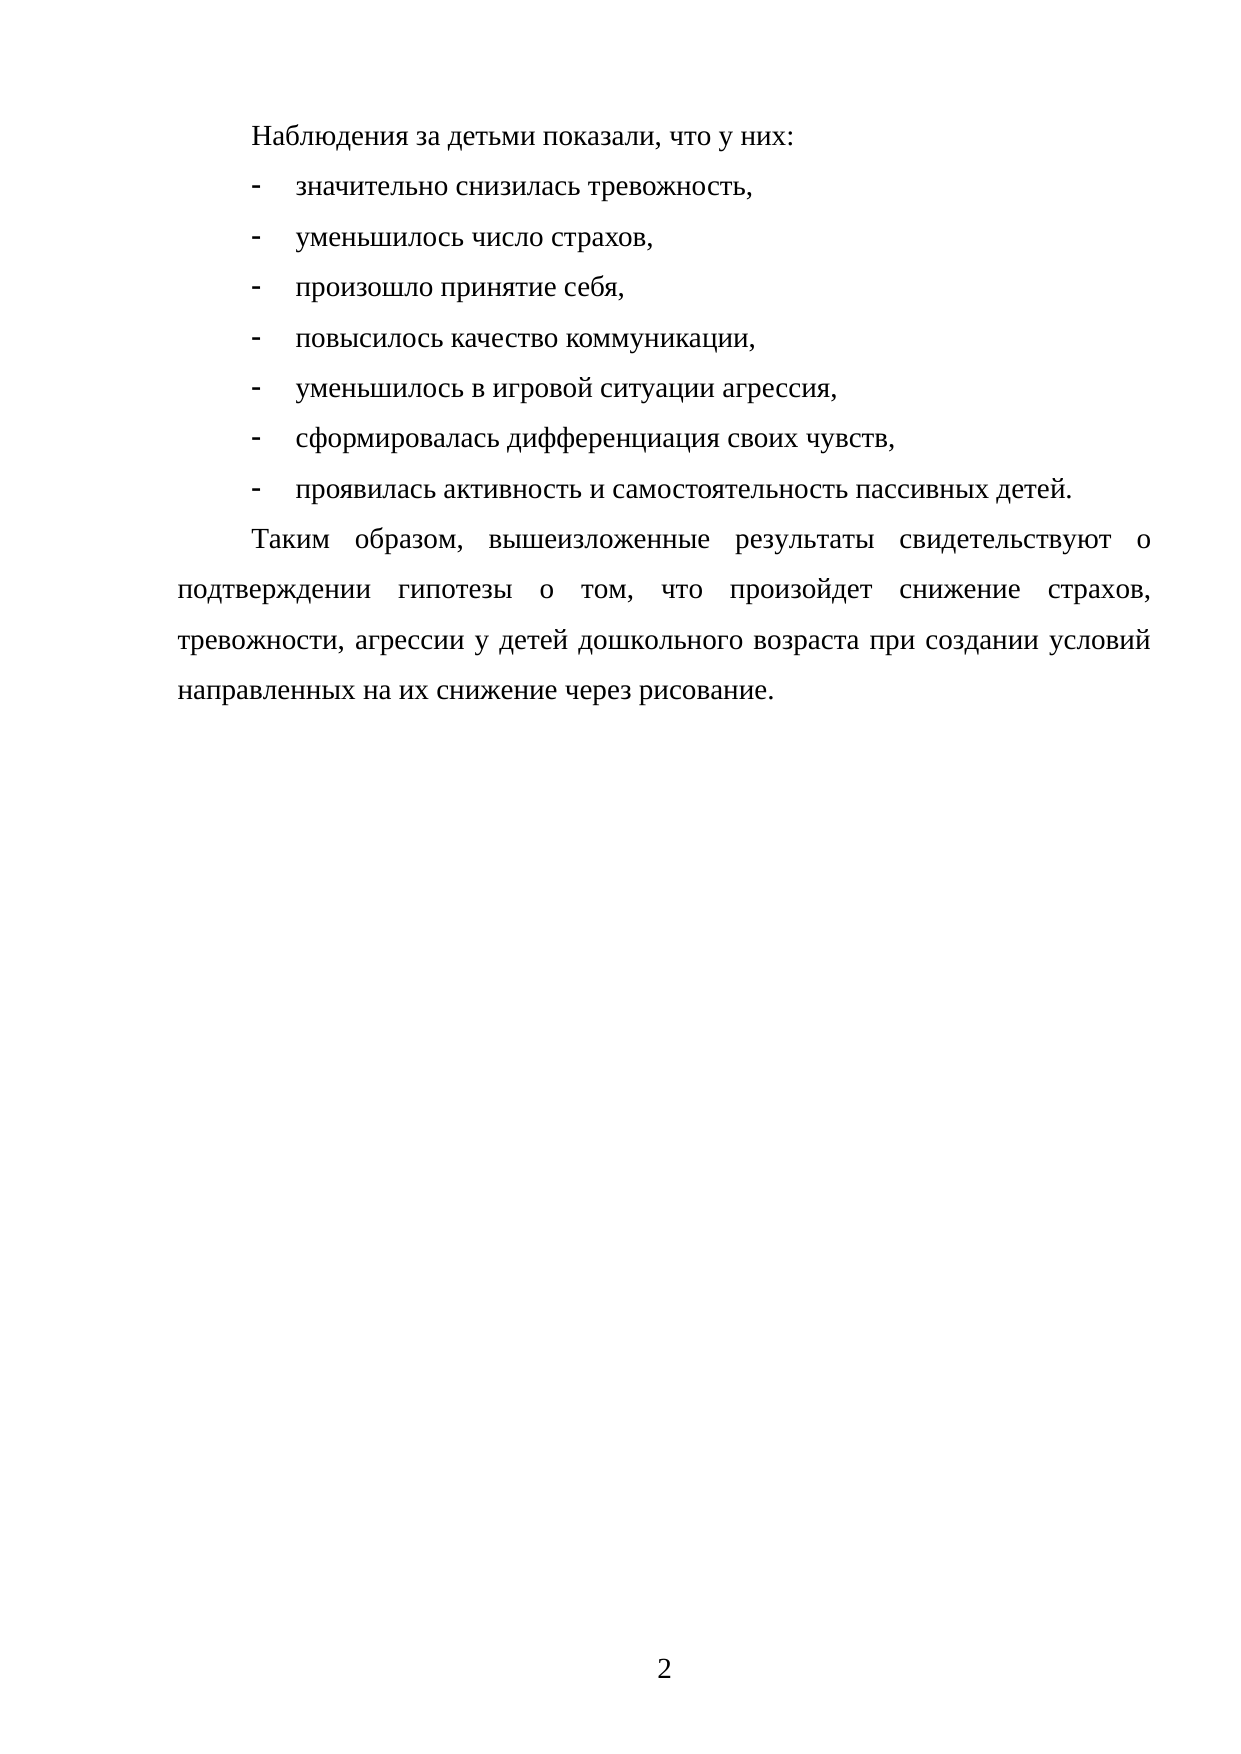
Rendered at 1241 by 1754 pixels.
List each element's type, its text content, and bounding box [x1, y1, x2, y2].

list уменьшилось в игровой ситуации агрессия, [177, 370, 1152, 404]
list сформировалась дифференциация своих чувств, [177, 421, 1152, 454]
list повысилось качество коммуникации, [177, 320, 1152, 353]
list проявилась активность и самостоятельность пассивных детей. [177, 471, 1152, 504]
list произошло принятие себя, [177, 269, 1152, 303]
text Наблюдения за детьми показали, что у них: [177, 118, 1152, 152]
list уменьшилось число страхов, [177, 219, 1152, 252]
list значительно снизилась тревожность, [177, 168, 1152, 202]
text Таким образом, вышеизложенные результаты свидетельствуют о подтверждении гипотезы о том, что произойдет снижение страхов, тревожности, агрессии у детей дошкольного возраста при создании условий направленных на их снижение через рисование. [177, 521, 1152, 706]
